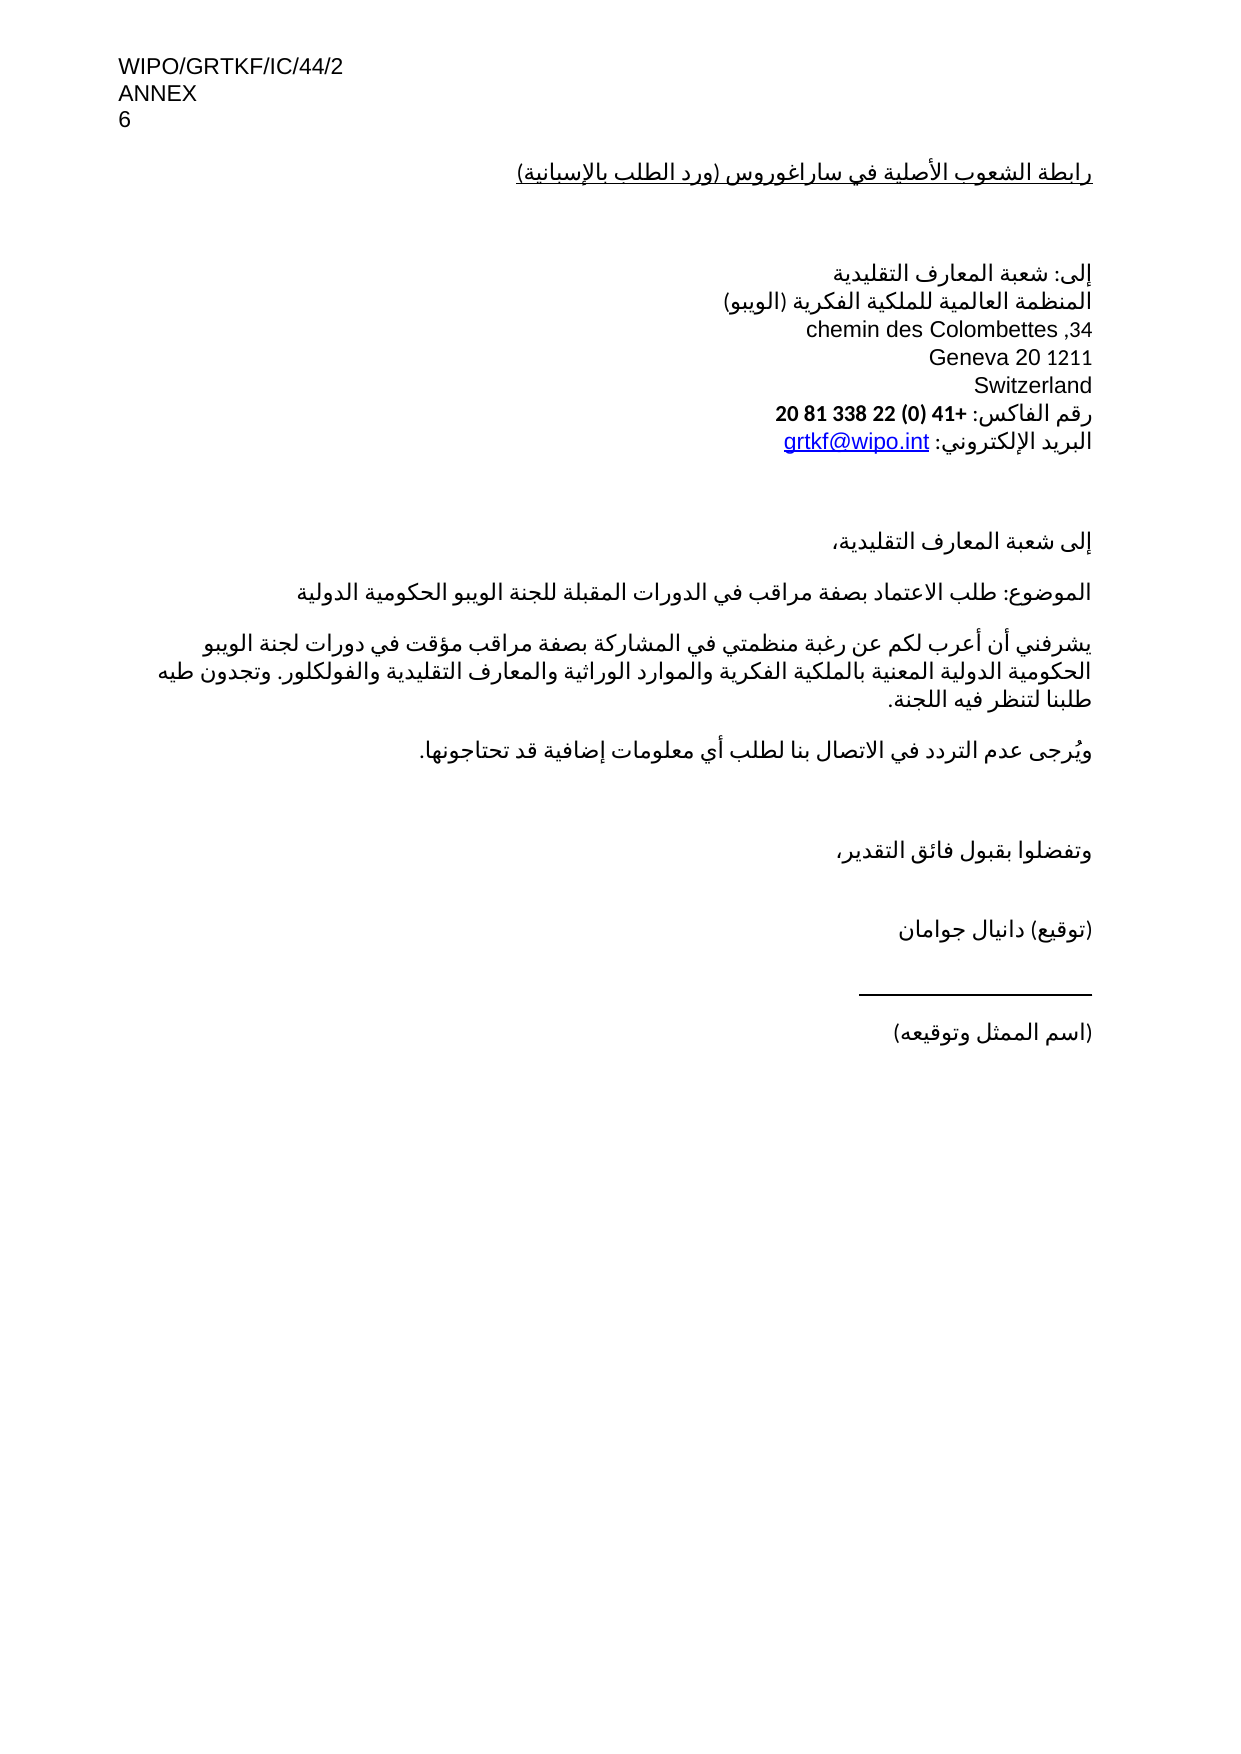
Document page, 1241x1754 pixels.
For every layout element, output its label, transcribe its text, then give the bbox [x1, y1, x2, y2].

text الموضوع: طلب الاعتماد بصفة مراقب في الدورات المقبلة للجنة الويبو الحكومية الدولية [118, 578, 1092, 606]
text وتفضلوا بقبول فائق التقدير، [118, 836, 1092, 864]
text ويُرجى عدم التردد في الاتصال بنا لطلب أي معلومات إضافية قد تحتاجونها. [118, 736, 1092, 764]
text يشرفني أن أعرب لكم عن رغبة منظمتي في المشاركة بصفة مراقب مؤقت في دورات لجنة الويبو الحكومية الدولية المعنية بالملكية الفكرية والموارد الوراثية والمعارف التقليدية والفولكلور. وتجدون طيه طلبنا لتنظر فيه اللجنة. [118, 629, 1092, 713]
text رابطة الشعوب الأصلية في ساراغوروس (ورد الطلب بالإسبانية) [118, 158, 1092, 187]
text (اسم الممثل وتوقيعه) [118, 1018, 1092, 1046]
text (توقيع) دانيال جوامان [118, 887, 1092, 943]
text إلى شعبة المعارف التقليدية، [118, 527, 1092, 555]
text إلى: شعبة المعارف التقليدية المنظمة العالمية للملكية الفكرية (الويبو) 34, chemin des Colombettes 1211 Geneva 20 Switzerland رقم الفاكس: +41 (0) 22 338 81 20 البريد الإلكتروني: grtkf@wipo.int [118, 259, 1092, 455]
